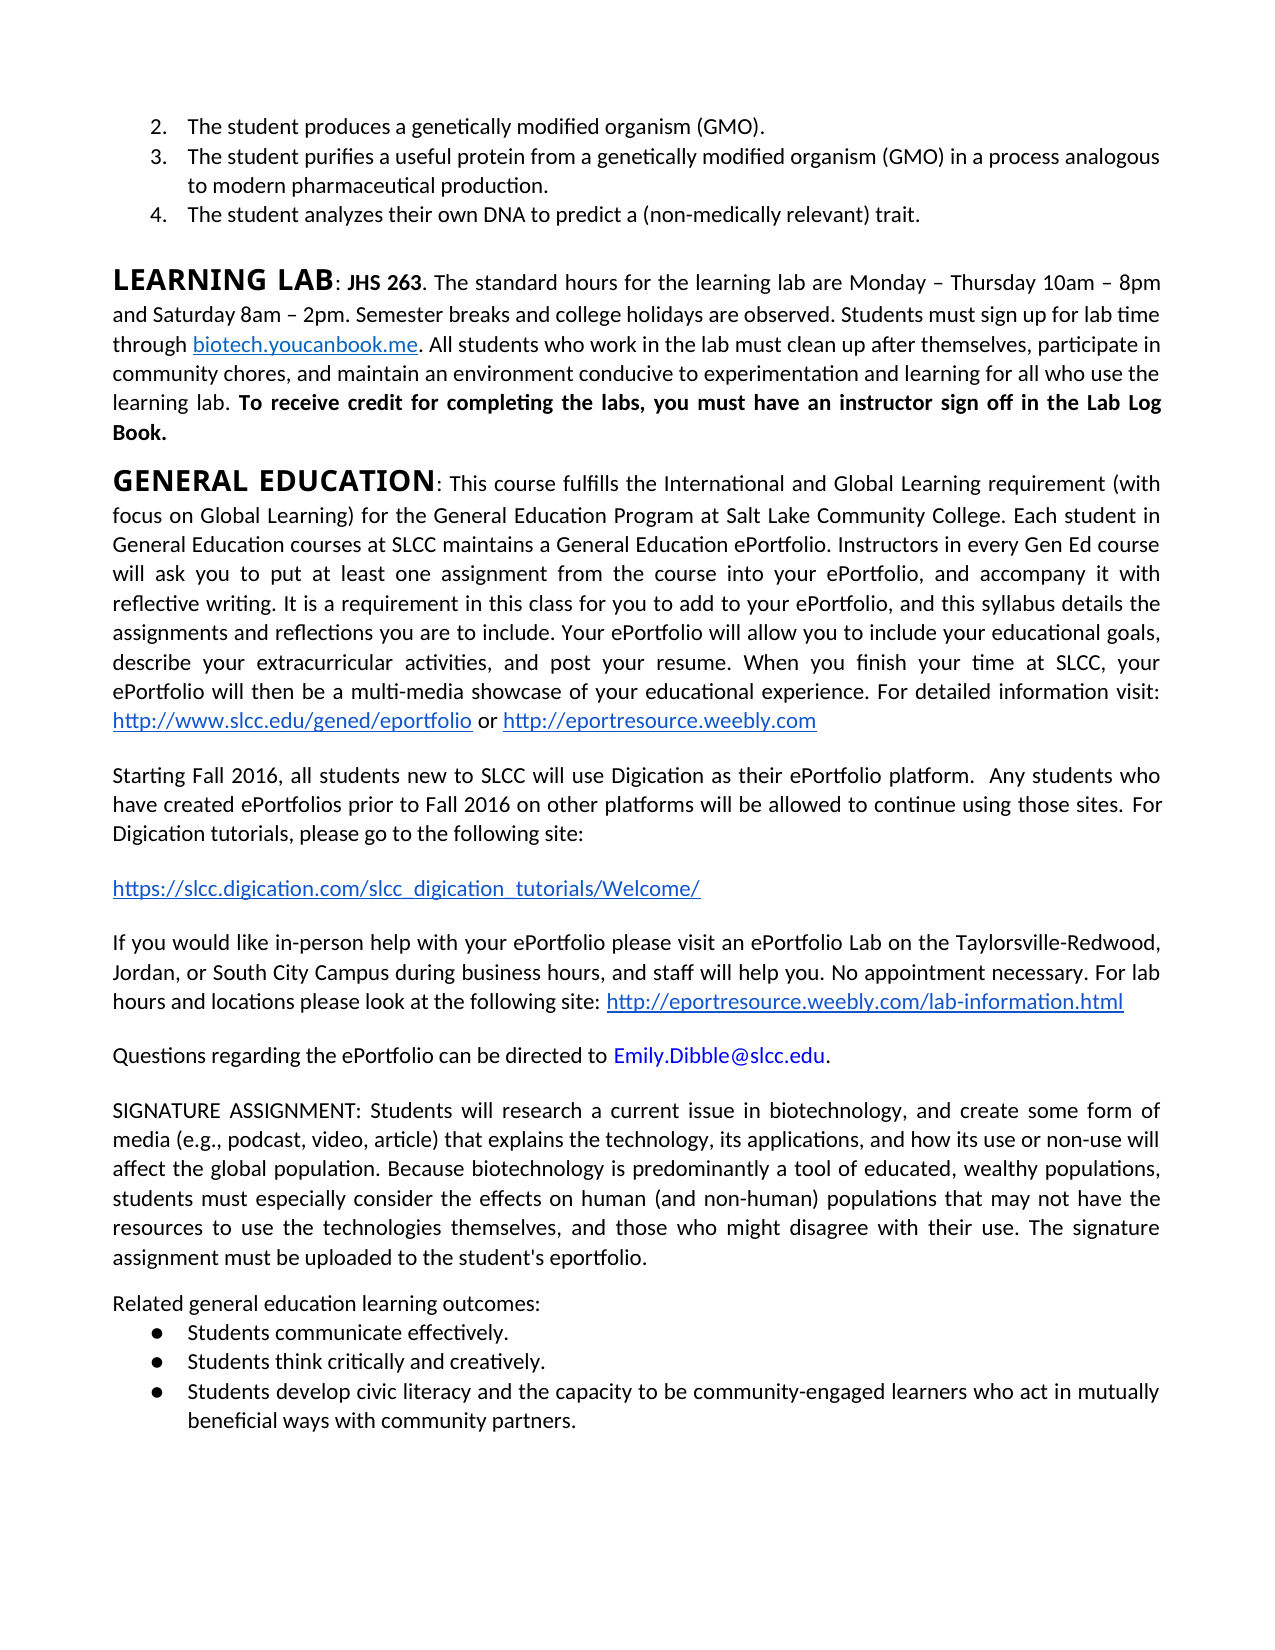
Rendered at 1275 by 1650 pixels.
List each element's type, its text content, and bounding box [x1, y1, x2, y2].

list The student produces a genetically modified organism (GMO). [150, 112, 1162, 141]
list The student analyzes their own DNA to predict a (non-medically relevant) trait. [150, 201, 1162, 229]
text Related general education learning outcomes: [112, 1289, 1162, 1317]
text GENERAL EDUCATION: This course fulfills the International and Global Learning requirement (with focus on Global Learning) for the General Education Program at Salt Lake Community College. Each student in General Education courses at SLCC maintains a General Education ePortfolio. Instructors in every Gen Ed course will ask you to put at least one assignment from the course into your ePortfolio, and accompany it with reflective writing. It is a requirement in this class for you to add to your ePortfolio, and this syllabus details the assignments and reflections you are to include. Your ePortfolio will allow you to include your educational goals, describe your extracurricular activities, and post your resume. When you finish your time at SLCC, your ePortfolio will then be a multi-media showcase of your educational experience. For detailed information visit: http://www.slcc.edu/gened/eportfolio or http://eportresource.weebly.com [112, 460, 1162, 734]
list Students think critically and creatively. [150, 1347, 1162, 1376]
text LEARNING LAB: JHS 263. The standard hours for the learning lab are Monday – Thursday 10am – 8pm and Saturday 8am – 2pm. Semester breaks and college holidays are observed. Students must sign up for lab time through biotech.youcanbook.me. All students who work in the lab must clean up after themselves, participate in community chores, and maintain an environment conducive to experimentation and learning for all who use the learning lab. To receive credit for completing the labs, you must have an instructor sign off in the Lab Log Book. [112, 259, 1162, 446]
text SIGNATURE ASSIGNMENT: Students will research a current issue in biotechnology, and create some form of media (e.g., podcast, video, article) that explains the technology, its applications, and how its use or non-use will affect the global population. Because biotechnology is predominantly a tool of educated, wealthy populations, students must especially consider the effects on human (and non-human) populations that may not have the resources to use the technologies themselves, and those who might disagree with their use. The signature assignment must be uploaded to the student's eportfolio. [112, 1096, 1162, 1271]
list Students communicate effectively. [150, 1318, 1162, 1346]
text If you would like in-person help with your ePortfolio please visit an ePortfolio Lab on the Taylorsville-Redwood, Jordan, or South City Campus during business hours, and staff will help you. No appointment necessary. For lab hours and locations please look at the following site: http://eportresource.weebly.com/lab-information.html [112, 928, 1162, 1015]
text https://slcc.digication.com/slcc_digication_tutorials/Welcome/ [112, 874, 1162, 902]
list Students develop civic literacy and the capacity to be community-engaged learners who act in mutually beneficial ways with community partners. [150, 1377, 1162, 1434]
text Starting Fall 2016, all students new to SLCC will use Digication as their ePortfolio platform. Any students who have created ePortfolios prior to Fall 2016 on other platforms will be allowed to continue using those sites. For Digication tutorials, please go to the following site: [112, 761, 1162, 848]
text Questions regarding the ePortfolio can be directed to Emily.Dibble@slcc.edu. [112, 1041, 1162, 1069]
list The student purifies a useful protein from a genetically modified organism (GMO) in a process analogous to modern pharmaceutical production. [150, 142, 1162, 199]
